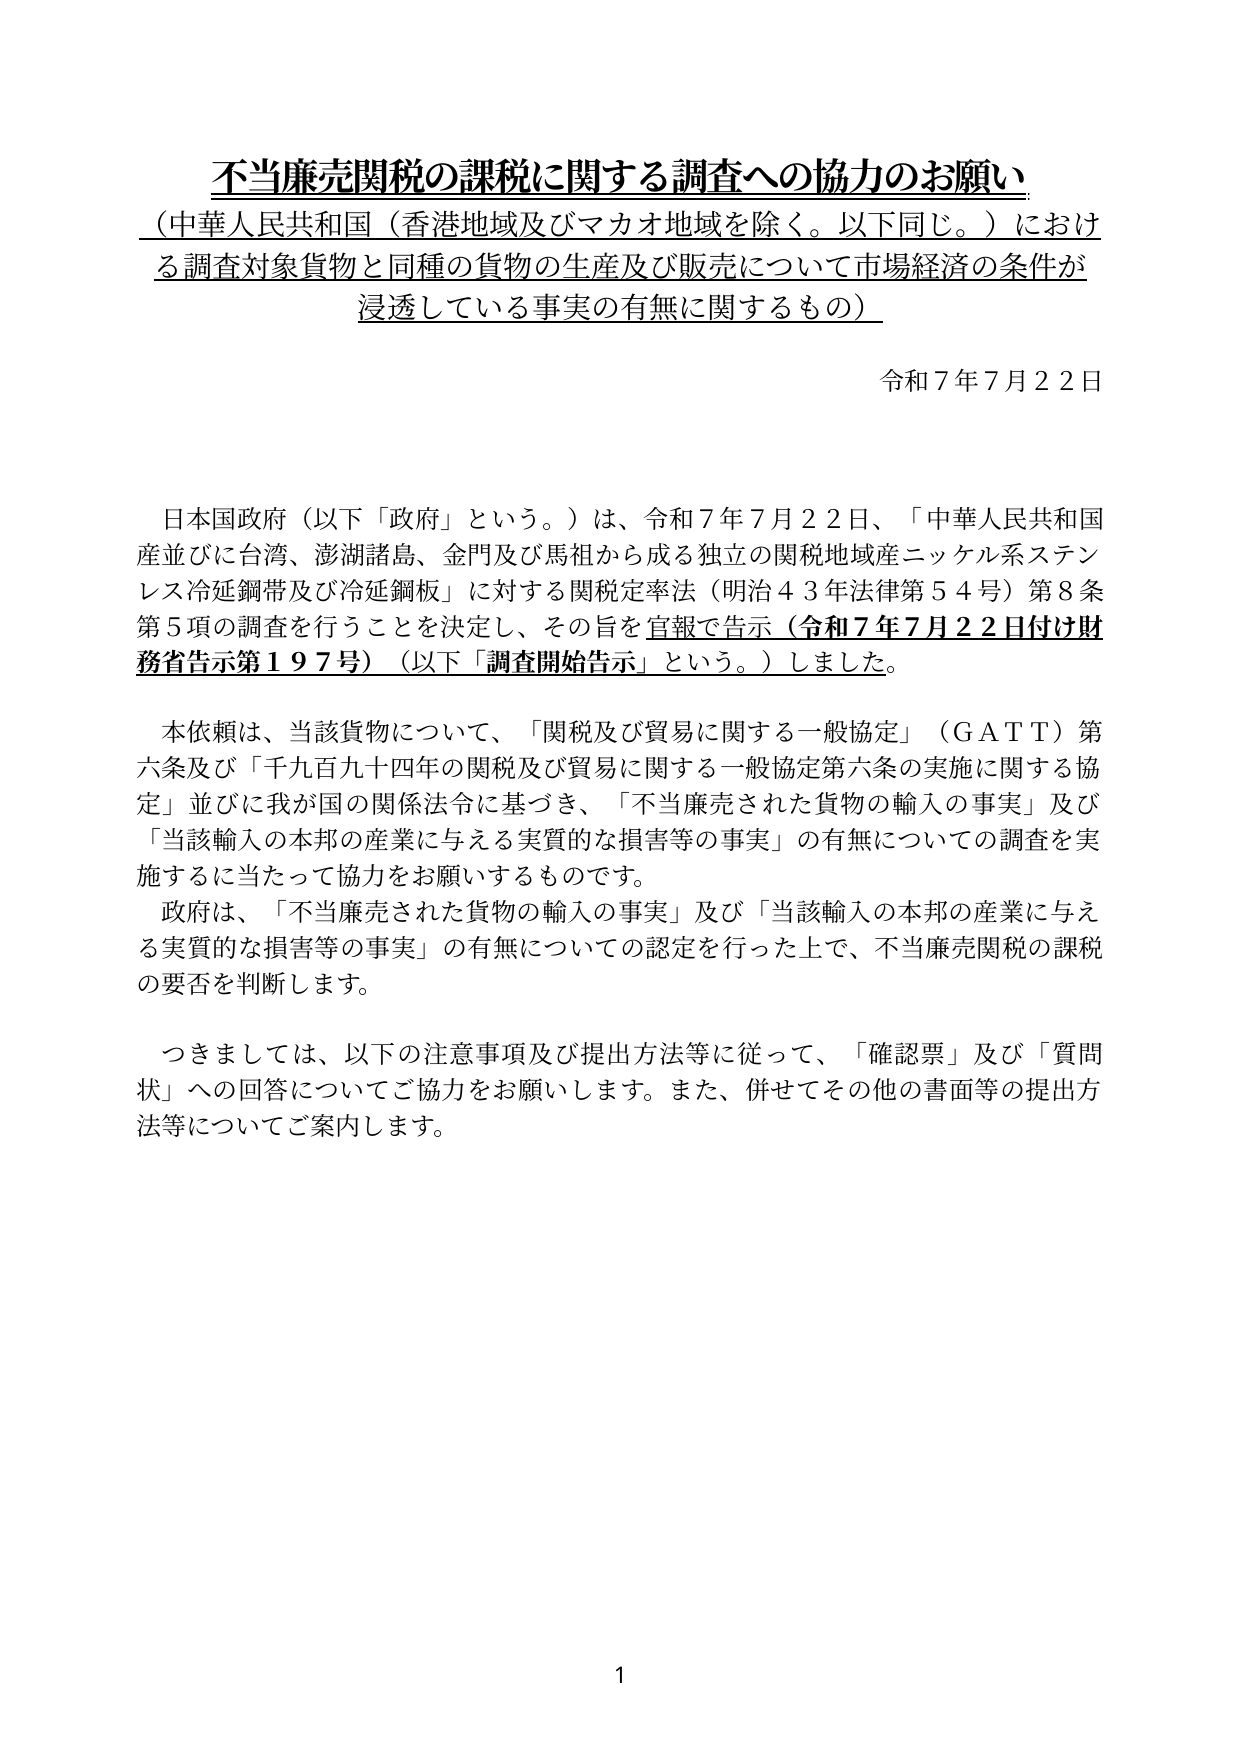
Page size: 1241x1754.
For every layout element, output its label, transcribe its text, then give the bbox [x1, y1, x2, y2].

text 浸透している事実の有無に関するもの） [136, 285, 1104, 327]
text （中華人民共和国（香港地域及びマカオ地域を除く。以下同じ。）における調査対象貨物と同種の貨物の生産及び販売について市場経済の条件が [136, 202, 1104, 285]
text つきましては、以下の注意事項及び提出方法等に従って、「確認票」及び「質問状」への回答についてご協力をお願いします。また、併せてその他の書面等の提出方法等についてご案内します。 [136, 1035, 1104, 1142]
text 政府は、「不当廉売された貨物の輸入の事実」及び「当該輸入の本邦の産業に与える実質的な損害等の事実」の有無についての認定を行った上で、不当廉売関税の課税の要否を判断します。 [136, 893, 1104, 1001]
text 日本国政府（以下「政府」という。）は、令和７年７月２２日、「中華人民共和国産並びに台湾、澎湖諸島、金門及び馬祖から成る独立の関税地域産ニッケル系ステンレス冷延鋼帯及び冷延鋼板」に対する関税定率法（明治４３年法律第５４号）第８条第５項の調査を行うことを決定し、その旨を官報で告示（令和７年７月２２日付け財務省告示第１９７号）（以下「調査開始告示」という。）しました。 [136, 499, 1104, 679]
text 本依頼は、当該貨物について、「関税及び貿易に関する一般協定」（ＧＡＴＴ）第六条及び「千九百九十四年の関税及び貿易に関する一般協定第六条の実施に関する協定」並びに我が国の関係法令に基づき、「不当廉売された貨物の輸入の事実」及び「当該輸入の本邦の産業に与える実質的な損害等の事実」の有無についての調査を実施するに当たって協力をお願いするものです。 [136, 713, 1104, 893]
text 不当廉売関税の課税に関する調査への協力のお願い [136, 148, 1104, 202]
text 令和７年７月２２日 [136, 361, 1104, 397]
